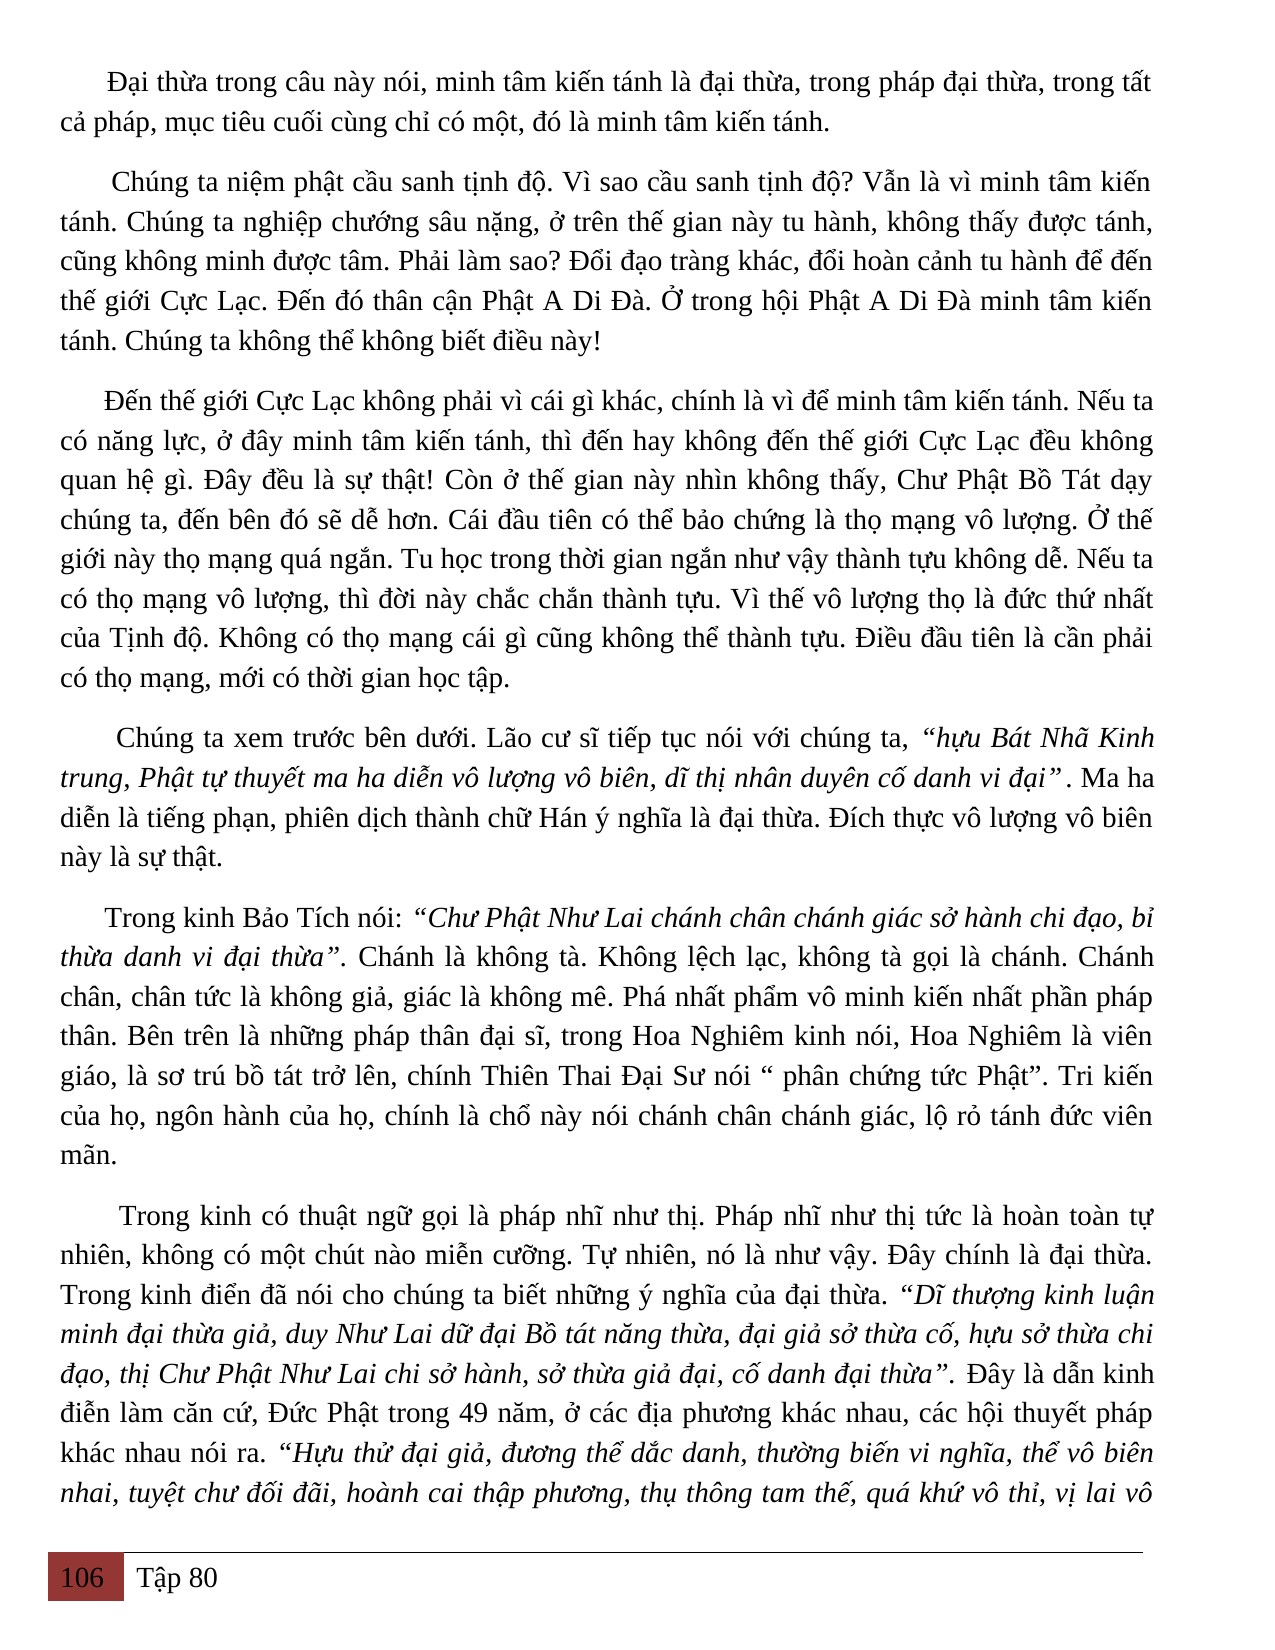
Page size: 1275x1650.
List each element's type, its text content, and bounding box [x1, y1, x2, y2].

text Đại thừa trong câu này nói, minh tâm kiến tánh là đại thừa, trong pháp đại thừa, trong tất cả pháp, mục tiêu cuối cùng chỉ có một, đó là minh tâm kiến tánh. [60, 60, 1155, 139]
text Chúng ta niệm phật cầu sanh tịnh độ. Vì sao cầu sanh tịnh độ? Vẫn là vì minh tâm kiến tánh. Chúng ta nghiệp chướng sâu nặng, ở trên thế gian này tu hành, không thấy được tánh, cũng không minh được tâm. Phải làm sao? Đổi đạo tràng khác, đổi hoàn cảnh tu hành để đến thế giới Cực Lạc. Đến đó thân cận Phật A Di Đà. Ở trong hội Phật A Di Đà minh tâm kiến tánh. Chúng ta không thể không biết điều này! [60, 160, 1155, 358]
text Trong kinh Bảo Tích nói: “Chư Phật Như Lai chánh chân chánh giác sở hành chi đạo, bỉ thừa danh vi đại thừa”. Chánh là không tà. Không lệch lạc, không tà gọi là chánh. Chánh chân, chân tức là không giả, giác là không mê. Phá nhất phẩm vô minh kiến nhất phần pháp thân. Bên trên là những pháp thân đại sĩ, trong Hoa Nghiêm kinh nói, Hoa Nghiêm là viên giáo, là sơ trú bồ tát trở lên, chính Thiên Thai Đại Sư nói “ phân chứng tức Phật”. Tri kiến của họ, ngôn hành của họ, chính là chổ này nói chánh chân chánh giác, lộ rỏ tánh đức viên mãn. [60, 895, 1155, 1172]
text Chúng ta xem trước bên dưới. Lão cư sĩ tiếp tục nói với chúng ta, “hựu Bát Nhã Kinh trung, Phật tự thuyết ma ha diễn vô lượng vô biên, dĩ thị nhân duyên cố danh vi đại”. Ma ha diễn là tiếng phạn, phiên dịch thành chữ Hán ý nghĩa là đại thừa. Đích thực vô lượng vô biên này là sự thật. [60, 716, 1155, 874]
text Đến thế giới Cực Lạc không phải vì cái gì khác, chính là vì để minh tâm kiến tánh. Nếu ta có năng lực, ở đây minh tâm kiến tánh, thì đến hay không đến thế giới Cực Lạc đều không quan hệ gì. Đây đều là sự thật! Còn ở thế gian này nhìn không thấy, Chư Phật Bồ Tát dạy chúng ta, đến bên đó sẽ dễ hơn. Cái đầu tiên có thể bảo chứng là thọ mạng vô lượng. Ở thế giới này thọ mạng quá ngắn. Tu học trong thời gian ngắn như vậy thành tựu không dễ. Nếu ta có thọ mạng vô lượng, thì đời này chắc chắn thành tựu. Vì thế vô lượng thọ là đức thứ nhất của Tịnh độ. Không có thọ mạng cái gì cũng không thể thành tựu. Điều đầu tiên là cần phải có thọ mạng, mới có thời gian học tập. [60, 379, 1155, 695]
